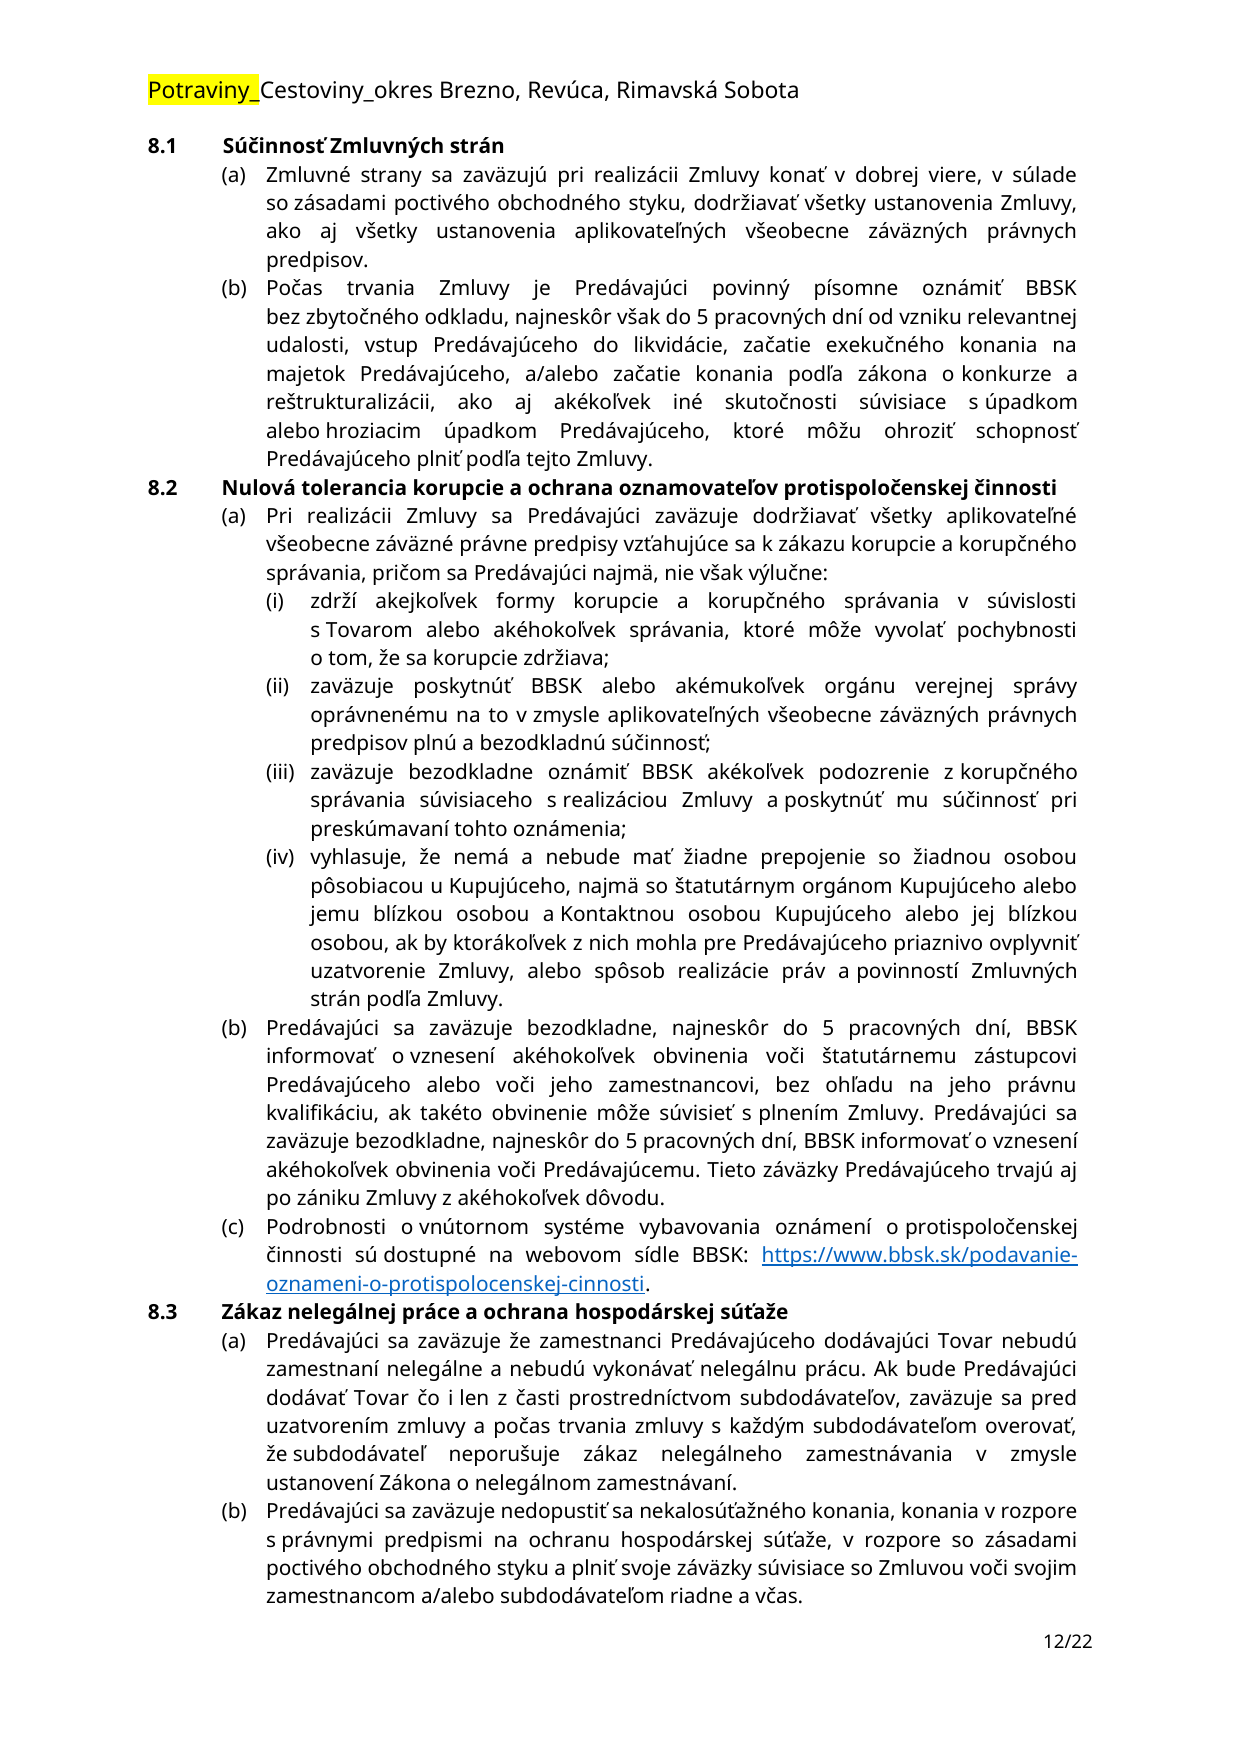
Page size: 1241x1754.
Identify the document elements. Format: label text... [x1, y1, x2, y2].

list (i) zdrží akejkoľvek formy korupcie a korupčného správania v súvislosti s Tovarom alebo akéhokoľvek správania, ktoré môže vyvolať pochybnosti o tom, že sa korupcie zdržiava; [266, 586, 1078, 672]
list (iii) zaväzuje bezodkladne oznámiť BBSK akékoľvek podozrenie z korupčného správania súvisiaceho s realizáciou Zmluvy a poskytnúť mu súčinnosť pri preskúmavaní tohto oznámenia; [266, 757, 1078, 842]
text (a) Pri realizácii Zmluvy sa Predávajúci zaväzuje dodržiavať všetky aplikovateľné všeobecne záväzné právne predpisy vzťahujúce sa k zákazu korupcie a korupčného správania, pričom sa Predávajúci najmä, nie však výlučne: [221, 501, 1078, 586]
list (iv) vyhlasuje, že nemá a nebude mať žiadne prepojenie so žiadnou osobou pôsobiacou u Kupujúceho, najmä so štatutárnym orgánom Kupujúceho alebo jemu blízkou osobou a Kontaktnou osobou Kupujúceho alebo jej blízkou osobou, ak by ktorákoľvek z nich mohla pre Predávajúceho priaznivo ovplyvniť uzatvorenie Zmluvy, alebo spôsob realizácie práv a povinností Zmluvných strán podľa Zmluvy. [266, 842, 1078, 1013]
text 8.2 Nulová tolerancia korupcie a ochrana oznamovateľov protispoločenskej činnosti [148, 473, 1078, 501]
list (ii) zaväzuje poskytnúť BBSK alebo akémukoľvek orgánu verejnej správy oprávnenému na to v zmysle aplikovateľných všeobecne záväzných právnych predpisov plnú a bezodkladnú súčinnosť; [266, 672, 1078, 757]
text 8.3 Zákaz nelegálnej práce a ochrana hospodárskej súťaže [148, 1297, 1078, 1326]
text (b) Predávajúci sa zaväzuje bezodkladne, najneskôr do 5 pracovných dní, BBSK informovať o vznesení akéhokoľvek obvinenia voči štatutárnemu zástupcovi Predávajúceho alebo voči jeho zamestnancovi, bez ohľadu na jeho právnu kvalifikáciu, ak takéto obvinenie môže súvisieť s plnením Zmluvy. Predávajúci sa zaväzuje bezodkladne, najneskôr do 5 pracovných dní, BBSK informovať o vznesení akéhokoľvek obvinenia voči Predávajúcemu. Tieto záväzky Predávajúceho trvajú aj po zániku Zmluvy z akéhokoľvek dôvodu. [221, 1013, 1078, 1212]
text (b) Predávajúci sa zaväzuje nedopustiť sa nekalosúťažného konania, konania v rozpore s právnymi predpismi na ochranu hospodárskej súťaže, v rozpore so zásadami poctivého obchodného styku a plniť svoje záväzky súvisiace so Zmluvou voči svojim zamestnancom a/alebo subdodávateľom riadne a včas. [221, 1496, 1078, 1610]
text (b) Počas trvania Zmluvy je Predávajúci povinný písomne oznámiť BBSK bez zbytočného odkladu, najneskôr však do 5 pracovných dní od vzniku relevantnej udalosti, vstup Predávajúceho do likvidácie, začatie exekučného konania na majetok Predávajúceho, a/alebo začatie konania podľa zákona o konkurze a reštrukturalizácii, ako aj akékoľvek iné skutočnosti súvisiace s úpadkom alebo hroziacim úpadkom Predávajúceho, ktoré môžu ohroziť schopnosť Predávajúceho plniť podľa tejto Zmluvy. [221, 273, 1078, 473]
text (c) Podrobnosti o vnútornom systéme vybavovania oznámení o protispoločenskej činnosti sú dostupné na webovom sídle BBSK: https://www.bbsk.sk/podavanie-oznameni-o-protispolocenskej-cinnosti. [221, 1212, 1078, 1297]
text (a) Predávajúci sa zaväzuje že zamestnanci Predávajúceho dodávajúci Tovar nebudú zamestnaní nelegálne a nebudú vykonávať nelegálnu prácu. Ak bude Predávajúci dodávať Tovar čo i len z časti prostredníctvom subdodávateľov, zaväzuje sa pred uzatvorením zmluvy a počas trvania zmluvy s každým subdodávateľom overovať, že subdodávateľ neporušuje zákaz nelegálneho zamestnávania v zmysle ustanovení Zákona o nelegálnom zamestnávaní. [221, 1326, 1078, 1496]
list 8.1 Súčinnosť Zmluvných strán [148, 131, 1078, 160]
list (a) Zmluvné strany sa zaväzujú pri realizácii Zmluvy konať v dobrej viere, v súlade so zásadami poctivého obchodného styku, dodržiavať všetky ustanovenia Zmluvy, ako aj všetky ustanovenia aplikovateľných všeobecne záväzných právnych predpisov. [221, 160, 1078, 273]
